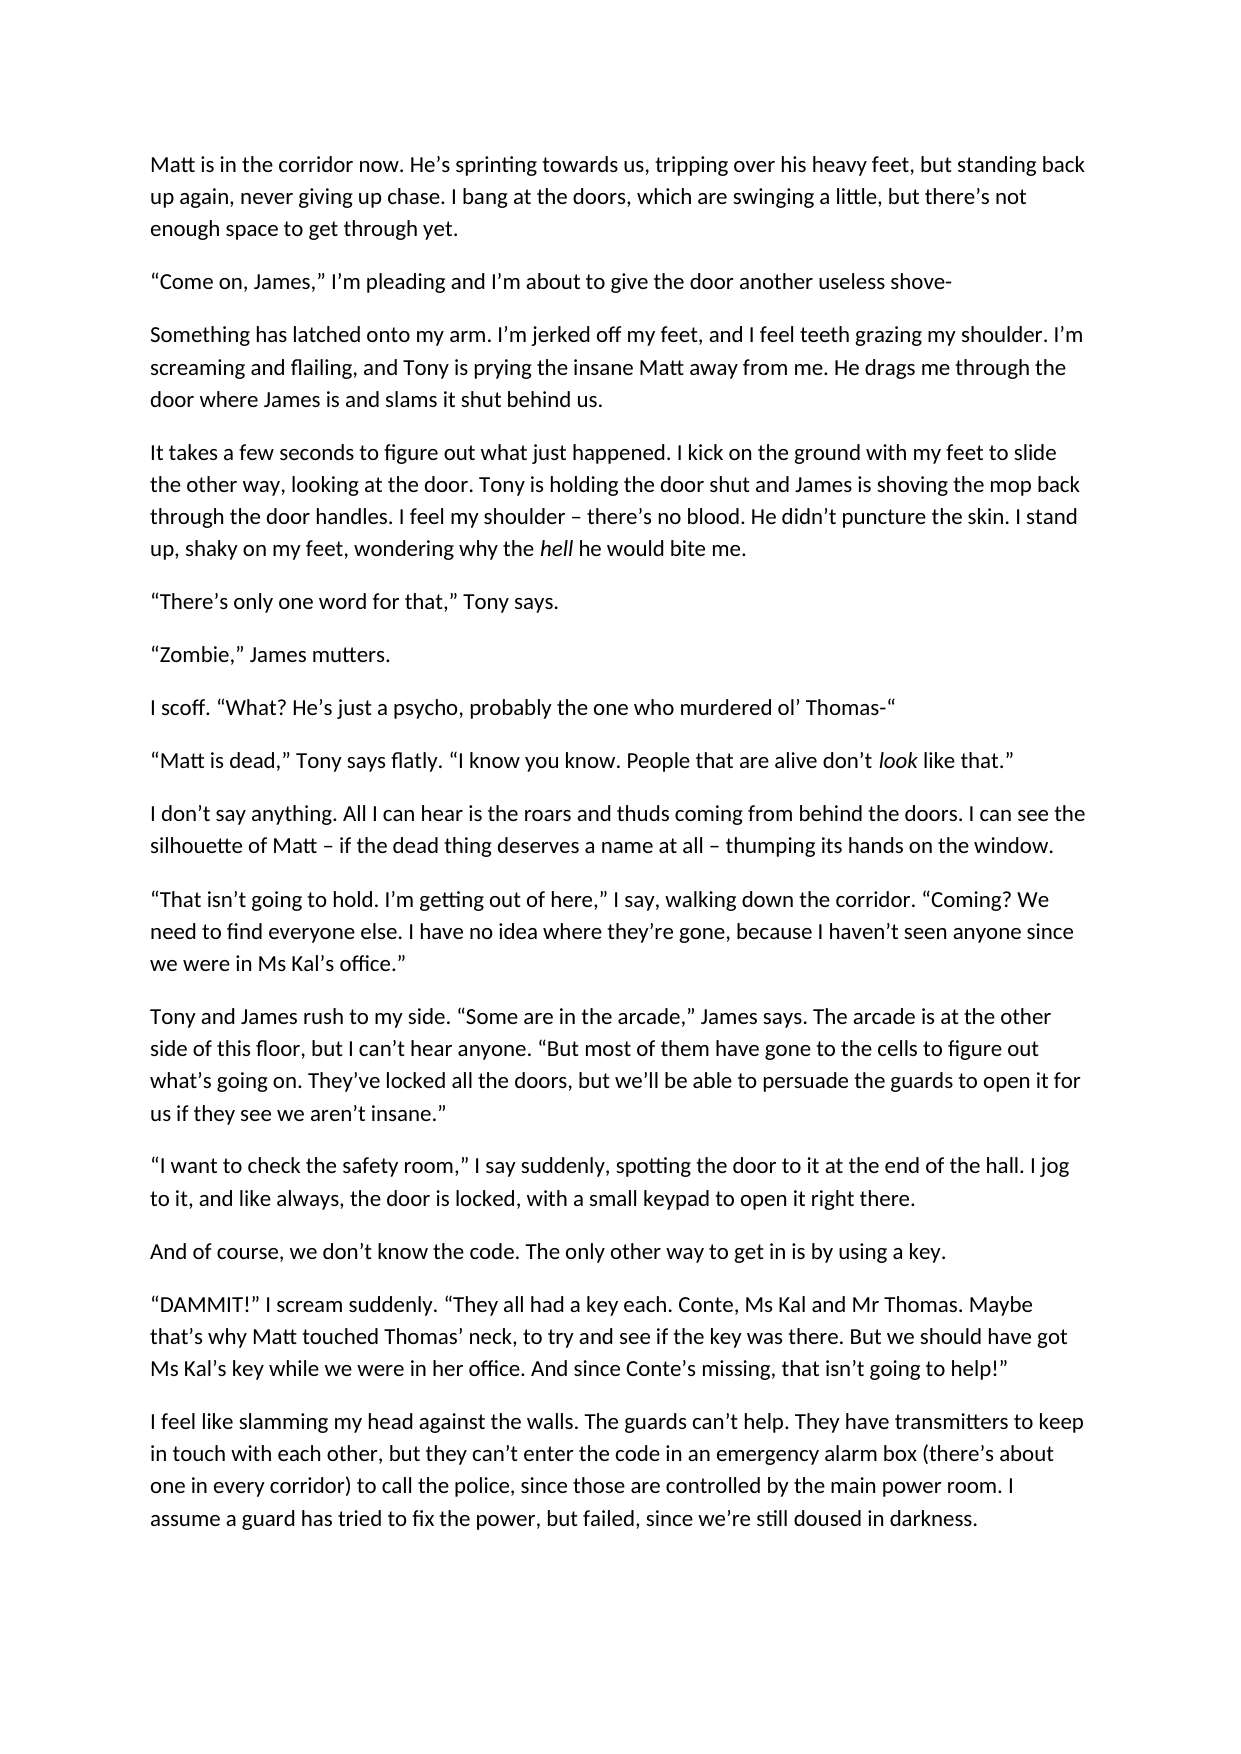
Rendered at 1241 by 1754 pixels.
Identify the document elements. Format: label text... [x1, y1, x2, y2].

text “Zombie,” James mutters. [150, 640, 1090, 668]
text I don’t say anything. All I can hear is the roars and thuds coming from behind the doors. I can see the silhouette of Matt – if the dead thing deserves a name at all – thumping its hands on the window. [150, 799, 1090, 860]
text “Come on, James,” I’m pleading and I’m about to give the door another useless shove- [150, 267, 1090, 295]
text I scoff. “What? He’s just a psycho, probably the one who murdered ol’ Thomas-“ [150, 693, 1090, 721]
text It takes a few seconds to figure out what just happened. I kick on the ground with my feet to slide the other way, looking at the door. Tony is holding the door shut and James is shoving the mop back through the door handles. I feel my shoulder – there’s no blood. He didn’t puncture the skin. I stand up, shaky on my feet, wondering why the hell he would bite me. [150, 438, 1090, 562]
text “DAMMIT!” I scream suddenly. “They all had a key each. Conte, Ms Kal and Mr Thomas. Maybe that’s why Matt touched Thomas’ neck, to try and see if the key was there. But we should have got Ms Kal’s key while we were in her office. And since Conte’s missing, that isn’t going to help!” [150, 1290, 1090, 1382]
text Matt is in the corridor now. He’s sprinting towards us, tripping over his heavy feet, but standing back up again, never giving up chase. I bang at the doors, which are swinging a little, but there’s not enough space to get through yet. [150, 150, 1090, 242]
text “That isn’t going to hold. I’m getting out of here,” I say, walking down the corridor. “Coming? We need to find everyone else. I have no idea where they’re gone, because I haven’t seen anyone since we were in Ms Kal’s office.” [150, 885, 1090, 977]
text I feel like slamming my head against the walls. The guards can’t help. They have transmitters to keep in touch with each other, but they can’t enter the code in an emergency alarm box (there’s about one in every corridor) to call the police, since those are controlled by the main power room. I assume a guard has tried to fix the power, but failed, since we’re still doused in darkness. [150, 1407, 1090, 1532]
text And of course, we don’t know the code. The only other way to get in is by using a key. [150, 1237, 1090, 1265]
text “There’s only one word for that,” Tony says. [150, 587, 1090, 615]
text “I want to check the safety room,” I say suddenly, spotting the door to it at the end of the hall. I jog to it, and like always, the door is locked, with a small keypad to open it right there. [150, 1152, 1090, 1212]
text Something has latched onto my arm. I’m jerked off my feet, and I feel teeth grazing my shoulder. I’m screaming and flailing, and Tony is prying the insane Matt away from me. He drags me through the door where James is and slams it shut behind us. [150, 320, 1090, 413]
text “Matt is dead,” Tony says flatly. “I know you know. People that are alive don’t look like that.” [150, 746, 1090, 774]
text Tony and James rush to my side. “Some are in the arcade,” James says. The arcade is at the other side of this floor, but I can’t hear anyone. “But most of them have gone to the cells to figure out what’s going on. They’ve locked all the doors, but we’ll be able to persuade the guards to open it for us if they see we aren’t insane.” [150, 1002, 1090, 1127]
